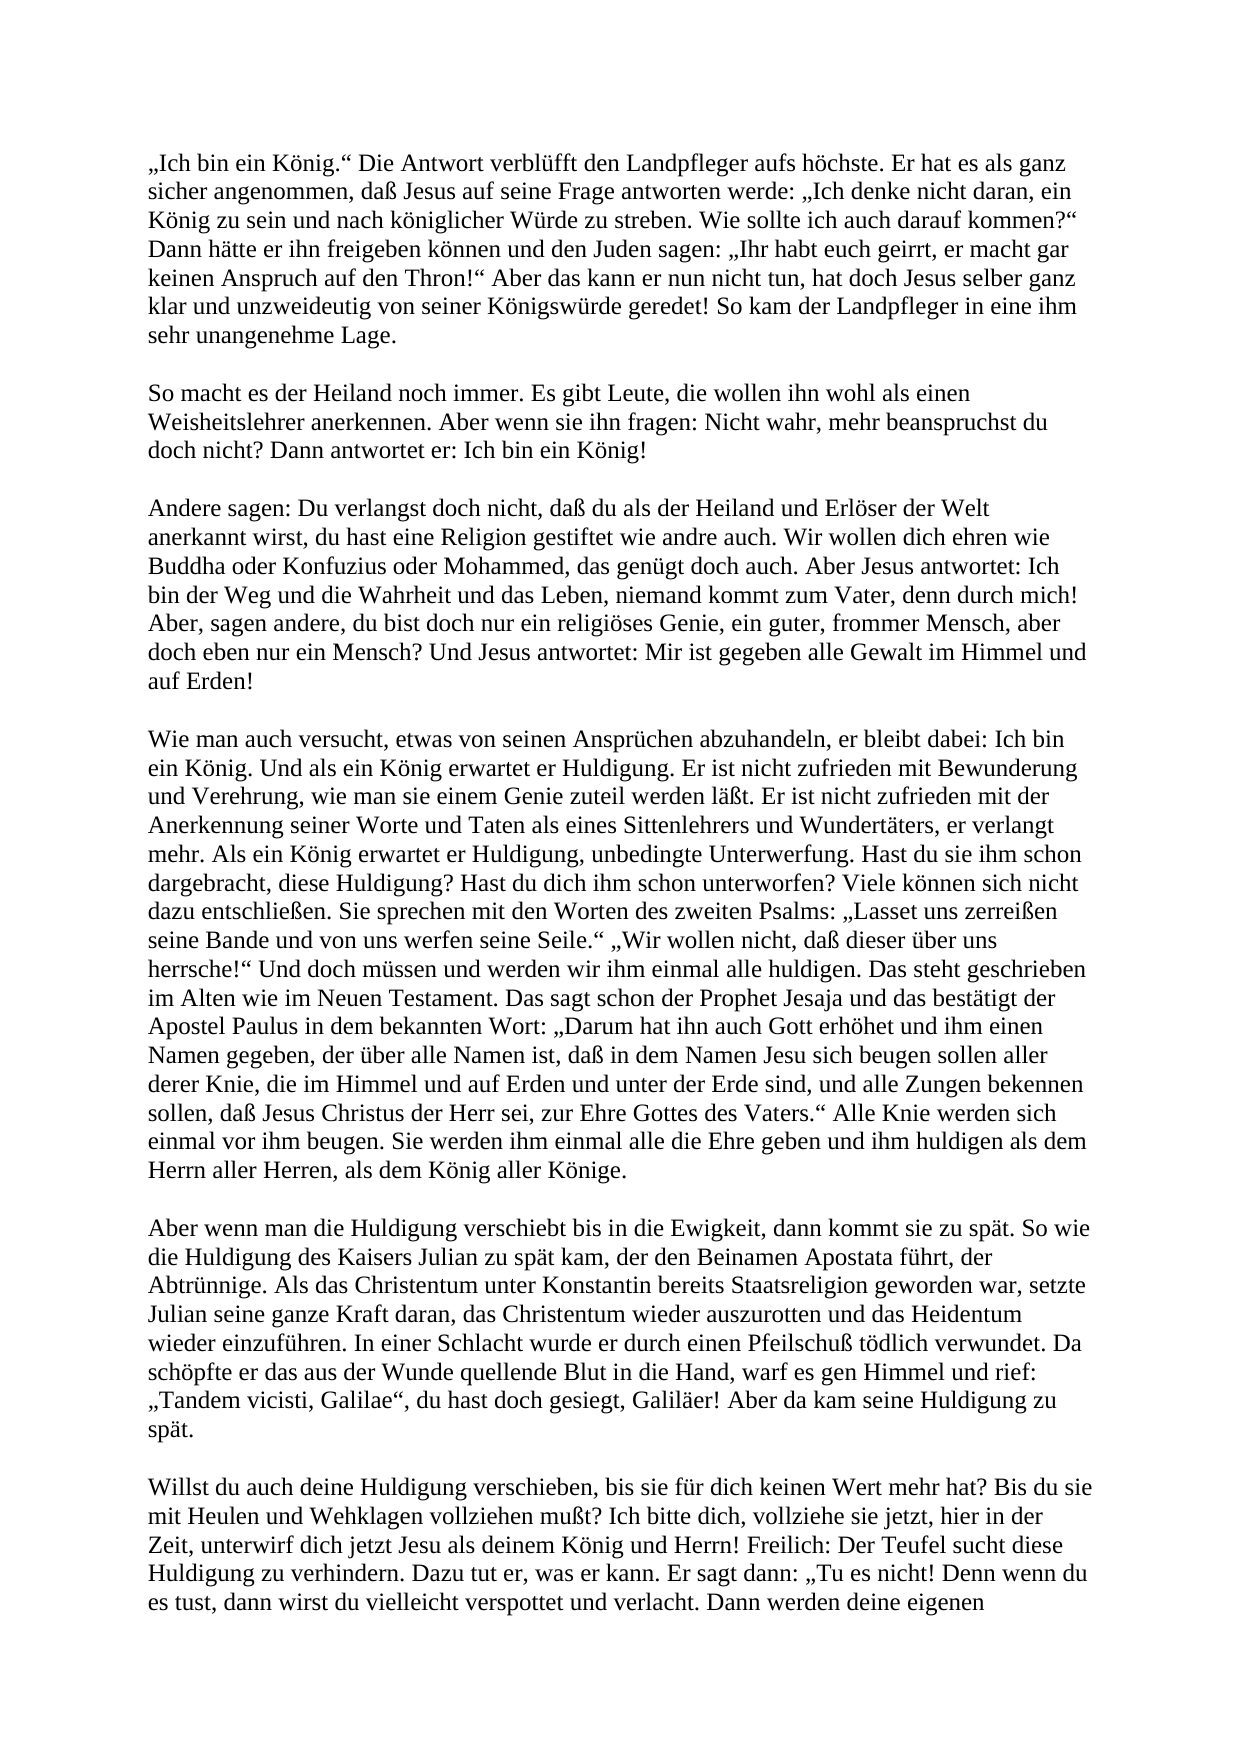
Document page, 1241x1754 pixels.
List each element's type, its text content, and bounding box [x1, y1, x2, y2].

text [148, 1472, 1093, 1616]
text Wie man auch versucht, etwas von seinen Ansprüchen abzuhandeln, er bleibt dabei: Ich bin ein König. Und als ein König erwartet er Huldigung. Er ist nicht zufrieden mit Bewunderung und Verehrung, wie man sie einem Genie zuteil werden läßt. Er ist nicht zufrieden mit der Anerkennung seiner Worte und Taten als eines Sittenlehrers und Wundertäters, er verlangt mehr. Als ein König erwartet er Huldigung, unbedingte Unterwerfung. Hast du sie ihm schon dargebracht, diese Huldigung? Hast du dich ihm schon unterworfen? Viele können sich nicht dazu entschließen. Sie sprechen mit den Worten des zweiten Psalms: „Lasset uns zerreißen seine Bande und von uns werfen seine Seile.“ „Wir wollen nicht, daß dieser über uns herrsche!“ Und doch müssen und werden wir ihm einmal alle huldigen. Das steht geschrieben im Alten wie im Neuen Testament. Das sagt schon der Prophet Jesaja und das bestätigt der Apostel Paulus in dem bekannten Wort: „Darum hat ihn auch Gott erhöhet und ihm einen Namen gegeben, der über alle Namen ist, daß in dem Namen Jesu sich beugen sollen aller derer Knie, die im Himmel und auf Erden und unter der Erde sind, und alle Zungen bekennen sollen, daß Jesus Christus der Herr sei, zur Ehre Gottes des Vaters.“ Alle Knie werden sich einmal vor ihm beugen. Sie werden ihm einmal alle die Ehre geben und ihm huldigen als dem Herrn aller Herren, als dem König aller Könige. [148, 724, 1093, 1184]
text Aber wenn man die Huldigung verschiebt bis in die Ewigkeit, dann kommt sie zu spät. So wie die Huldigung des Kaisers Julian zu spät kam, der den Beinamen Apostata führt, der Abtrünnige. Als das Christentum unter Konstantin bereits Staatsreligion geworden war, setzte Julian seine ganze Kraft daran, das Christentum wieder auszurotten und das Heidentum wieder einzuführen. In einer Schlacht wurde er durch einen Pfeilschuß tödlich verwundet. Da schöpfte er das aus der Wunde quellende Blut in die Hand, warf es gen Himmel und rief: „Tandem vicisti, Galilae“, du hast doch gesiegt, Galiläer! Aber da kam seine Huldigung zu spät. [148, 1213, 1093, 1443]
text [148, 148, 1093, 349]
text Andere sagen: Du verlangst doch nicht, daß du als der Heiland und Erlöser der Welt anerkannt wirst, du hast eine Religion gestiftet wie andre auch. Wir wollen dich ehren wie Buddha oder Konfuzius oder Mohammed, das genügt doch auch. Aber Jesus antwortet: Ich bin der Weg und die Wahrheit und das Leben, niemand kommt zum Vater, denn durch mich! Aber, sagen andere, du bist doch nur ein religiöses Genie, ein guter, frommer Mensch, aber doch eben nur ein Mensch? Und Jesus antwortet: Mir ist gegeben alle Gewalt im Himmel und auf Erden! [148, 493, 1093, 695]
text So macht es der Heiland noch immer. Es gibt Leute, die wollen ihn wohl als einen Weisheitslehrer anerkennen. Aber wenn sie ihn fragen: Nicht wahr, mehr beanspruchst du doch nicht? Dann antwortet er: Ich bin ein König! [148, 378, 1093, 464]
